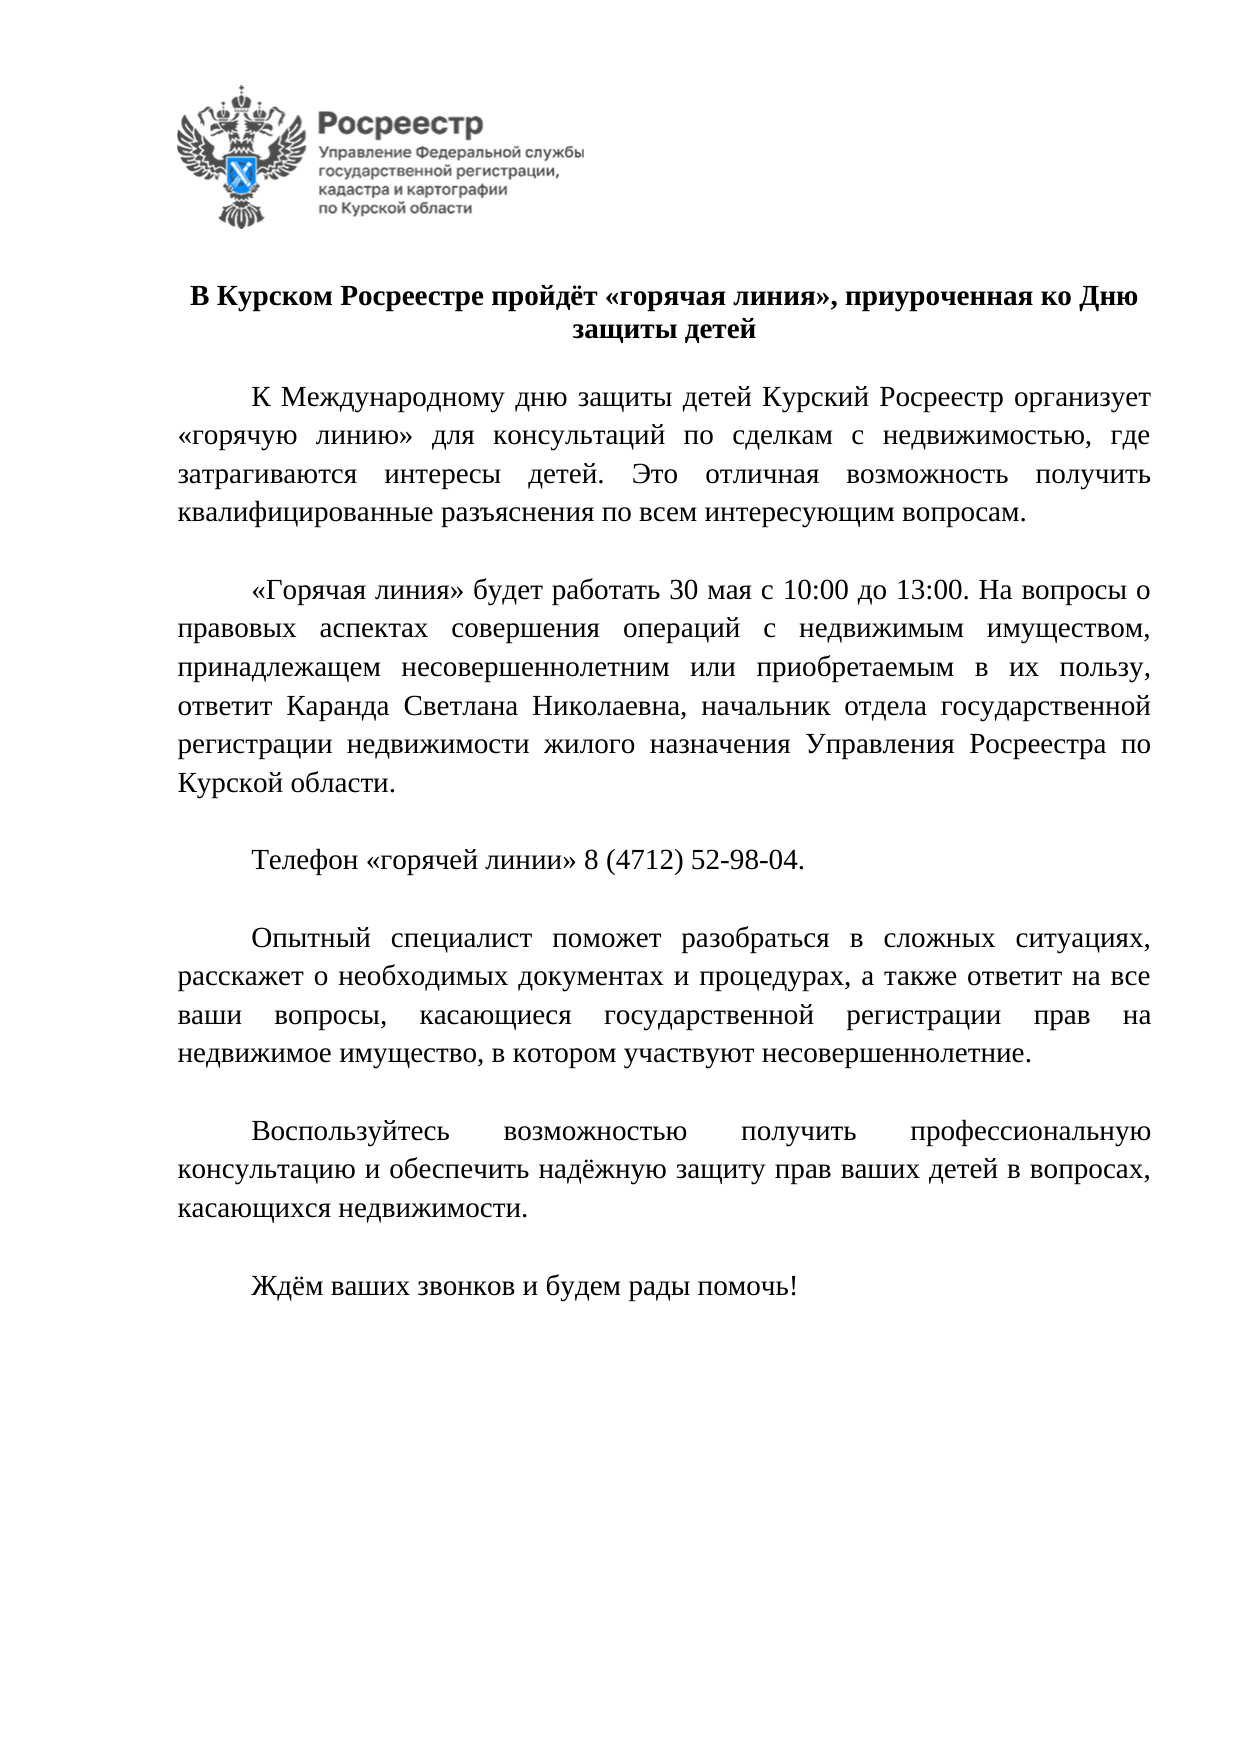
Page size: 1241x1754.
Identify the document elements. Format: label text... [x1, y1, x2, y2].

text Ждём ваших звонков и будем рады помочь! [177, 1268, 1152, 1301]
text К Международному дню защиты детей Курский Росреестр организует «горячую линию» для консультаций по сделкам с недвижимостью, где затрагиваются интересы детей. Это отличная возможность получить квалифицированные разъяснения по всем интересующим вопросам. [177, 379, 1152, 528]
text Опытный специалист поможет разобраться в сложных ситуациях, расскажет о необходимых документах и процедурах, а также ответит на все ваши вопросы, касающиеся государственной регистрации прав на недвижимое имущество, в котором участвуют несовершеннолетние. [177, 920, 1152, 1069]
text Телефон «горячей линии» 8 (4712) 52-98-04. [177, 842, 1152, 876]
text В Курском Росреестре пройдёт «горячая линия», приуроченная ко Дню защиты детей [177, 177, 1152, 345]
picture [177, 85, 584, 177]
text «Горячая линия» будет работать 30 мая с 10:00 до 13:00. На вопросы о правовых аспектах совершения операций с недвижимым имуществом, принадлежащем несовершеннолетним или приобретаемым в их пользу, ответит Каранда Светлана Николаевна, начальник отдела государственной регистрации недвижимости жилого назначения Управления Росреестра по Курской области. [177, 572, 1152, 798]
text Воспользуйтесь возможностью получить профессиональную консультацию и обеспечить надёжную защиту прав ваших детей в вопросах, касающихся недвижимости. [177, 1113, 1152, 1224]
